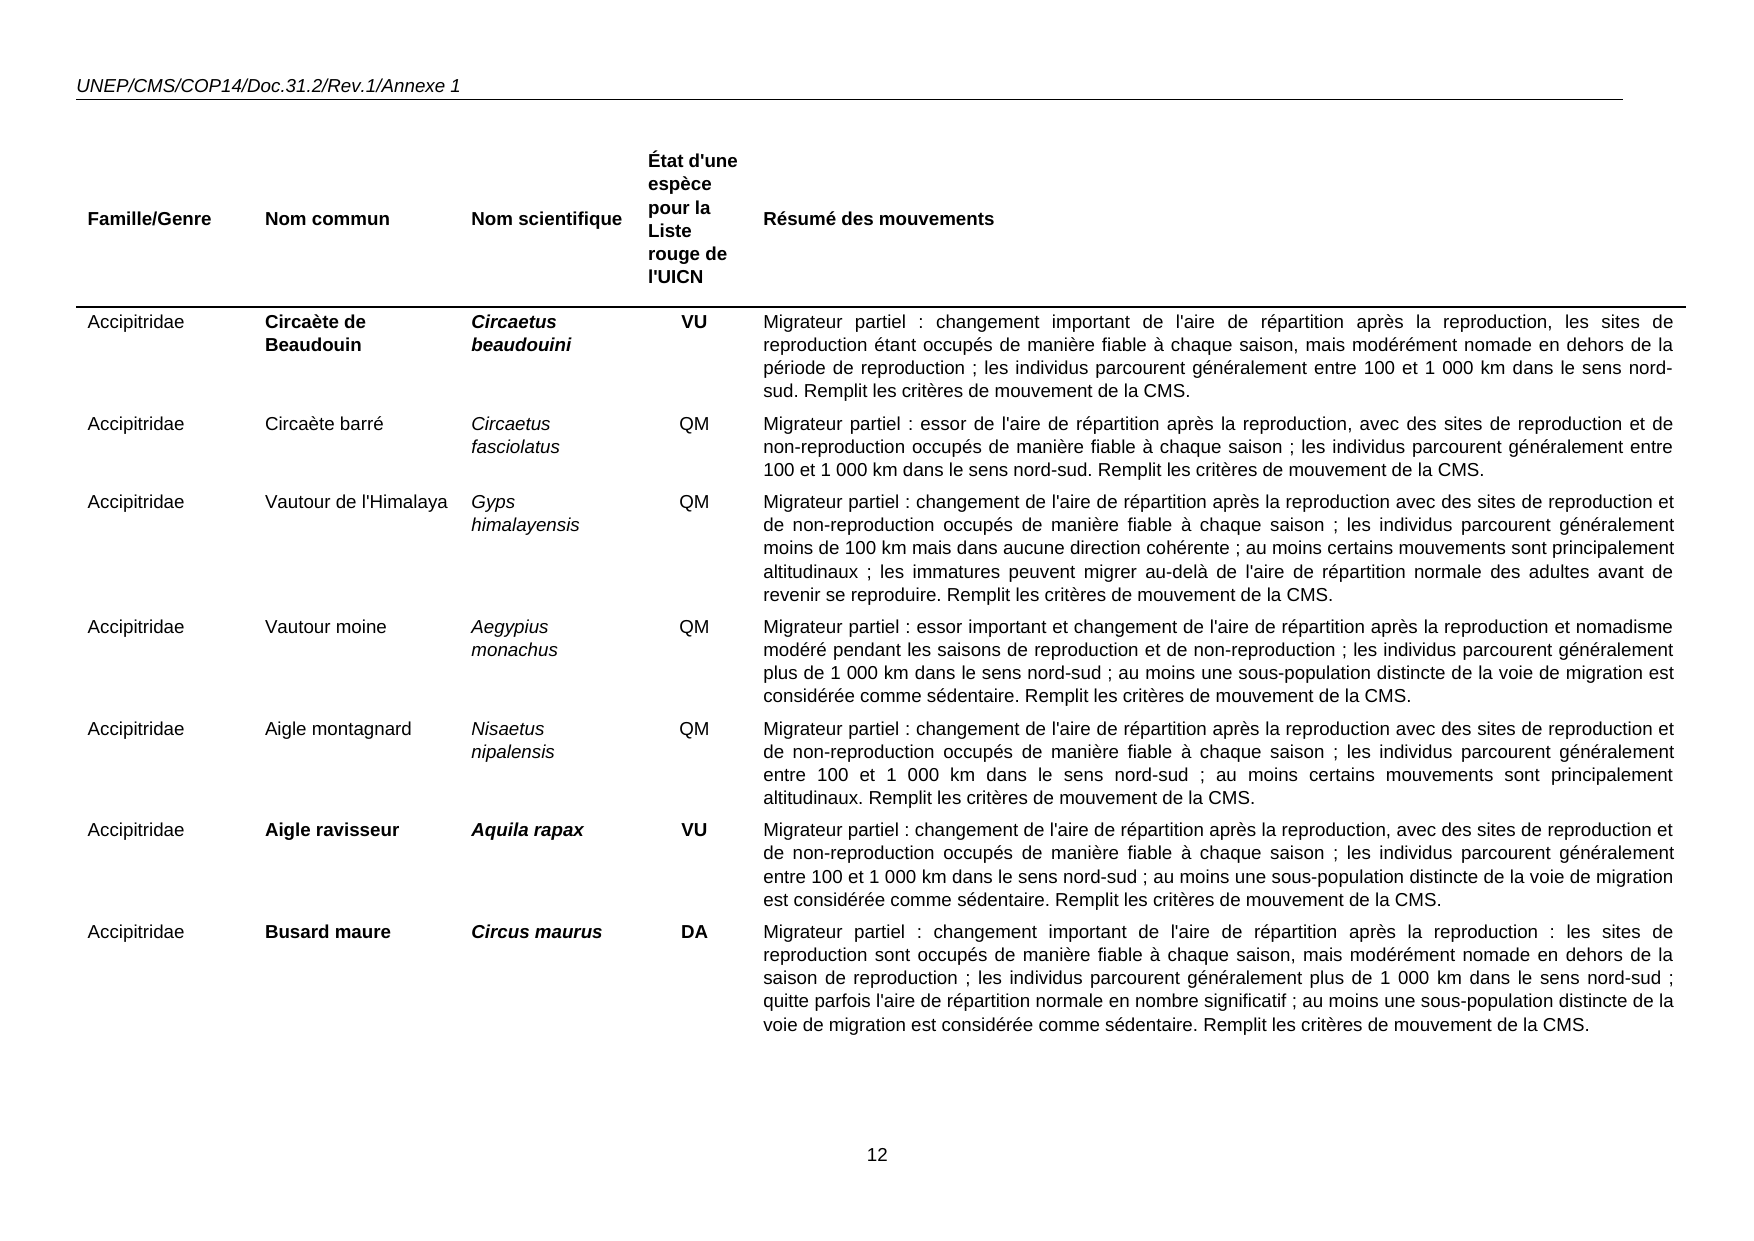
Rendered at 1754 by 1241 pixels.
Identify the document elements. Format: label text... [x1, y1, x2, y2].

table_cell Accipitridae [76, 308, 253, 408]
table_cell Circus maurus [460, 916, 637, 1041]
table_cell Circaetus beaudouini [460, 308, 637, 408]
table_cell Circaète barré [254, 408, 460, 487]
table_cell Busard maure [254, 916, 460, 1041]
table_cell Accipitridae [76, 713, 253, 815]
table_cell Circaète de Beaudouin [254, 308, 460, 408]
table_cell QM [637, 487, 752, 611]
table_cell VU [637, 815, 752, 916]
table_cell Vautour moine [254, 611, 460, 713]
table_cell Migrateur partiel : changement important de l'aire de répartition après la reproduction, les sites de reproduction étant occupés de manière fiable à chaque saison, mais modérément nomade en dehors de la période de reproduction ; les individus parcourent généralement entre 100 et 1 000 km dans le sens nord-sud. Remplit les critères de mouvement de la CMS. [752, 308, 1686, 408]
table_cell Vautour de l'Himalaya [254, 487, 460, 611]
table_cell Accipitridae [76, 408, 253, 487]
table_cell Aigle montagnard [254, 713, 460, 815]
table_cell Aquila rapax [460, 815, 637, 916]
table_header Famille/Genre [76, 150, 253, 306]
table_cell Gyps himalayensis [460, 487, 637, 611]
table_header Résumé des mouvements [752, 150, 1686, 306]
table_cell DA [637, 916, 752, 1041]
table_cell Circaetus fasciolatus [460, 408, 637, 487]
table_cell QM [637, 611, 752, 713]
table_cell Aegypius monachus [460, 611, 637, 713]
table_cell Accipitridae [76, 916, 253, 1041]
table_cell QM [637, 713, 752, 815]
table_cell Migrateur partiel : changement de l'aire de répartition après la reproduction, avec des sites de reproduction et de non-reproduction occupés de manière fiable à chaque saison ; les individus parcourent généralement entre 100 et 1 000 km dans le sens nord-sud ; au moins une sous-population distincte de la voie de migration est considérée comme sédentaire. Remplit les critères de mouvement de la CMS. [752, 815, 1686, 916]
table_cell Migrateur partiel : changement important de l'aire de répartition après la reproduction : les sites de reproduction sont occupés de manière fiable à chaque saison, mais modérément nomade en dehors de la saison de reproduction ; les individus parcourent généralement plus de 1 000 km dans le sens nord-sud ; quitte parfois l'aire de répartition normale en nombre significatif ; au moins une sous-population distincte de la voie de migration est considérée comme sédentaire. Remplit les critères de mouvement de la CMS. [752, 916, 1686, 1041]
table_cell QM [637, 408, 752, 487]
table_cell Accipitridae [76, 611, 253, 713]
table_cell VU [637, 308, 752, 408]
table_header Nom scientifique [460, 150, 637, 306]
table_cell Accipitridae [76, 815, 253, 916]
table_cell Migrateur partiel : essor de l'aire de répartition après la reproduction, avec des sites de reproduction et de non-reproduction occupés de manière fiable à chaque saison ; les individus parcourent généralement entre 100 et 1 000 km dans le sens nord-sud. Remplit les critères de mouvement de la CMS. [752, 408, 1686, 487]
table_cell Nisaetus nipalensis [460, 713, 637, 815]
table_header État d'une espèce pour la Liste rouge de l'UICN [637, 150, 752, 306]
table_cell Accipitridae [76, 487, 253, 611]
table_cell Migrateur partiel : changement de l'aire de répartition après la reproduction avec des sites de reproduction et de non-reproduction occupés de manière fiable à chaque saison ; les individus parcourent généralement moins de 100 km mais dans aucune direction cohérente ; au moins certains mouvements sont principalement altitudinaux ; les immatures peuvent migrer au-delà de l'aire de répartition normale des adultes avant de revenir se reproduire. Remplit les critères de mouvement de la CMS. [752, 487, 1686, 611]
table_header Nom commun [254, 150, 460, 306]
table_cell Migrateur partiel : essor important et changement de l'aire de répartition après la reproduction et nomadisme modéré pendant les saisons de reproduction et de non-reproduction ; les individus parcourent généralement plus de 1 000 km dans le sens nord-sud ; au moins une sous-population distincte de la voie de migration est considérée comme sédentaire. Remplit les critères de mouvement de la CMS. [752, 611, 1686, 713]
table_cell Migrateur partiel : changement de l'aire de répartition après la reproduction avec des sites de reproduction et de non-reproduction occupés de manière fiable à chaque saison ; les individus parcourent généralement entre 100 et 1 000 km dans le sens nord-sud ; au moins certains mouvements sont principalement altitudinaux. Remplit les critères de mouvement de la CMS. [752, 713, 1686, 815]
table_cell Aigle ravisseur [254, 815, 460, 916]
